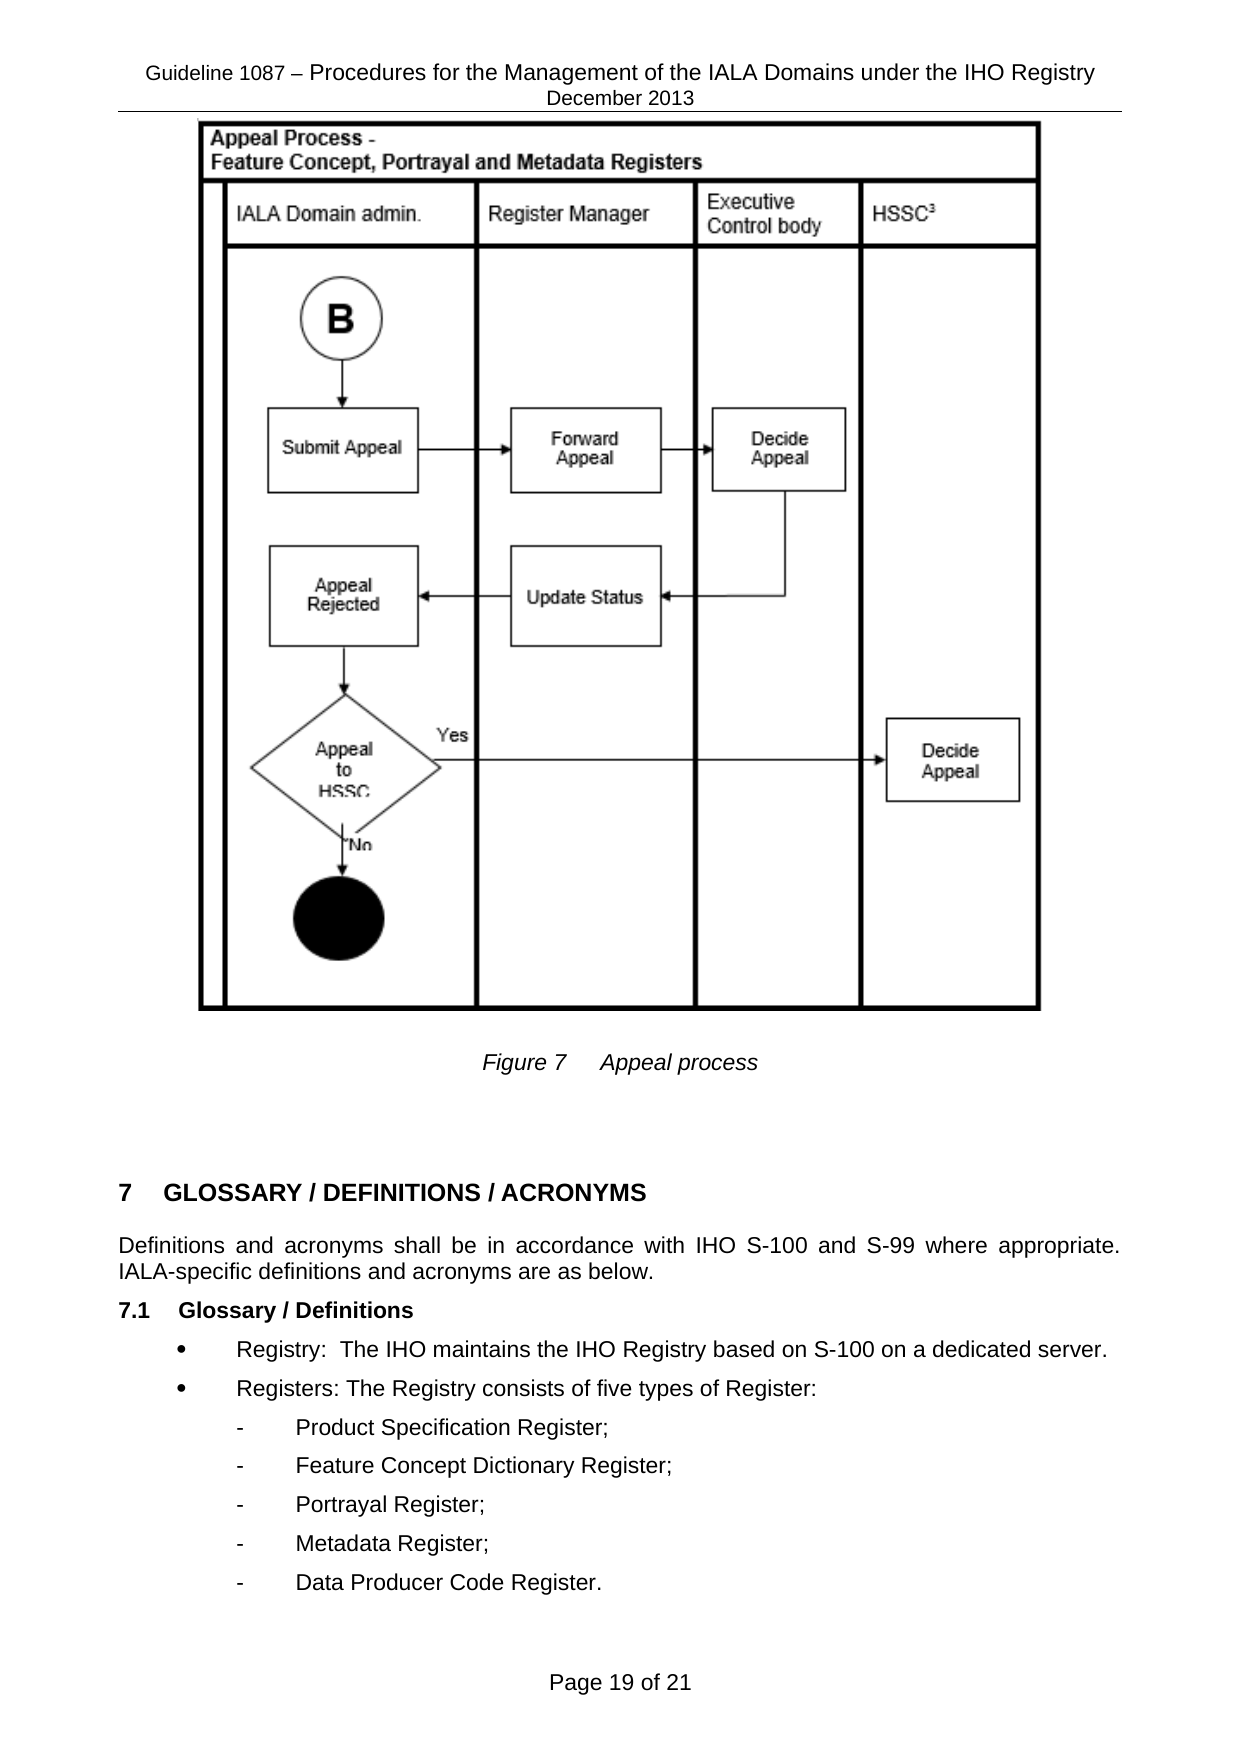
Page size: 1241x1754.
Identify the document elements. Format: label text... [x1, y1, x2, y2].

text Appeal process [118, 1049, 1122, 1075]
subtitle Glossary / Definitions [118, 1297, 1122, 1323]
subtitle Glossary / Definitions / Acronyms [118, 1178, 1122, 1207]
text Data Producer Code Register. [236, 1569, 1122, 1595]
text Metadata Register; [236, 1530, 1122, 1556]
text Registers: The Registry consists of five types of Register: [177, 1375, 1122, 1401]
text Registry: The IHO maintains the IHO Registry based on S-100 on a dedicated server. [177, 1336, 1122, 1362]
text Portrayal Register; [236, 1491, 1122, 1518]
picture [197, 118, 1043, 1011]
text Definitions and acronyms shall be in accordance with IHO S-100 and S-99 where appropriate. IALA-specific definitions and acronyms are as below. [118, 1232, 1122, 1284]
text Feature Concept Dictionary Register; [236, 1452, 1122, 1479]
text Product Specification Register; [236, 1413, 1122, 1440]
